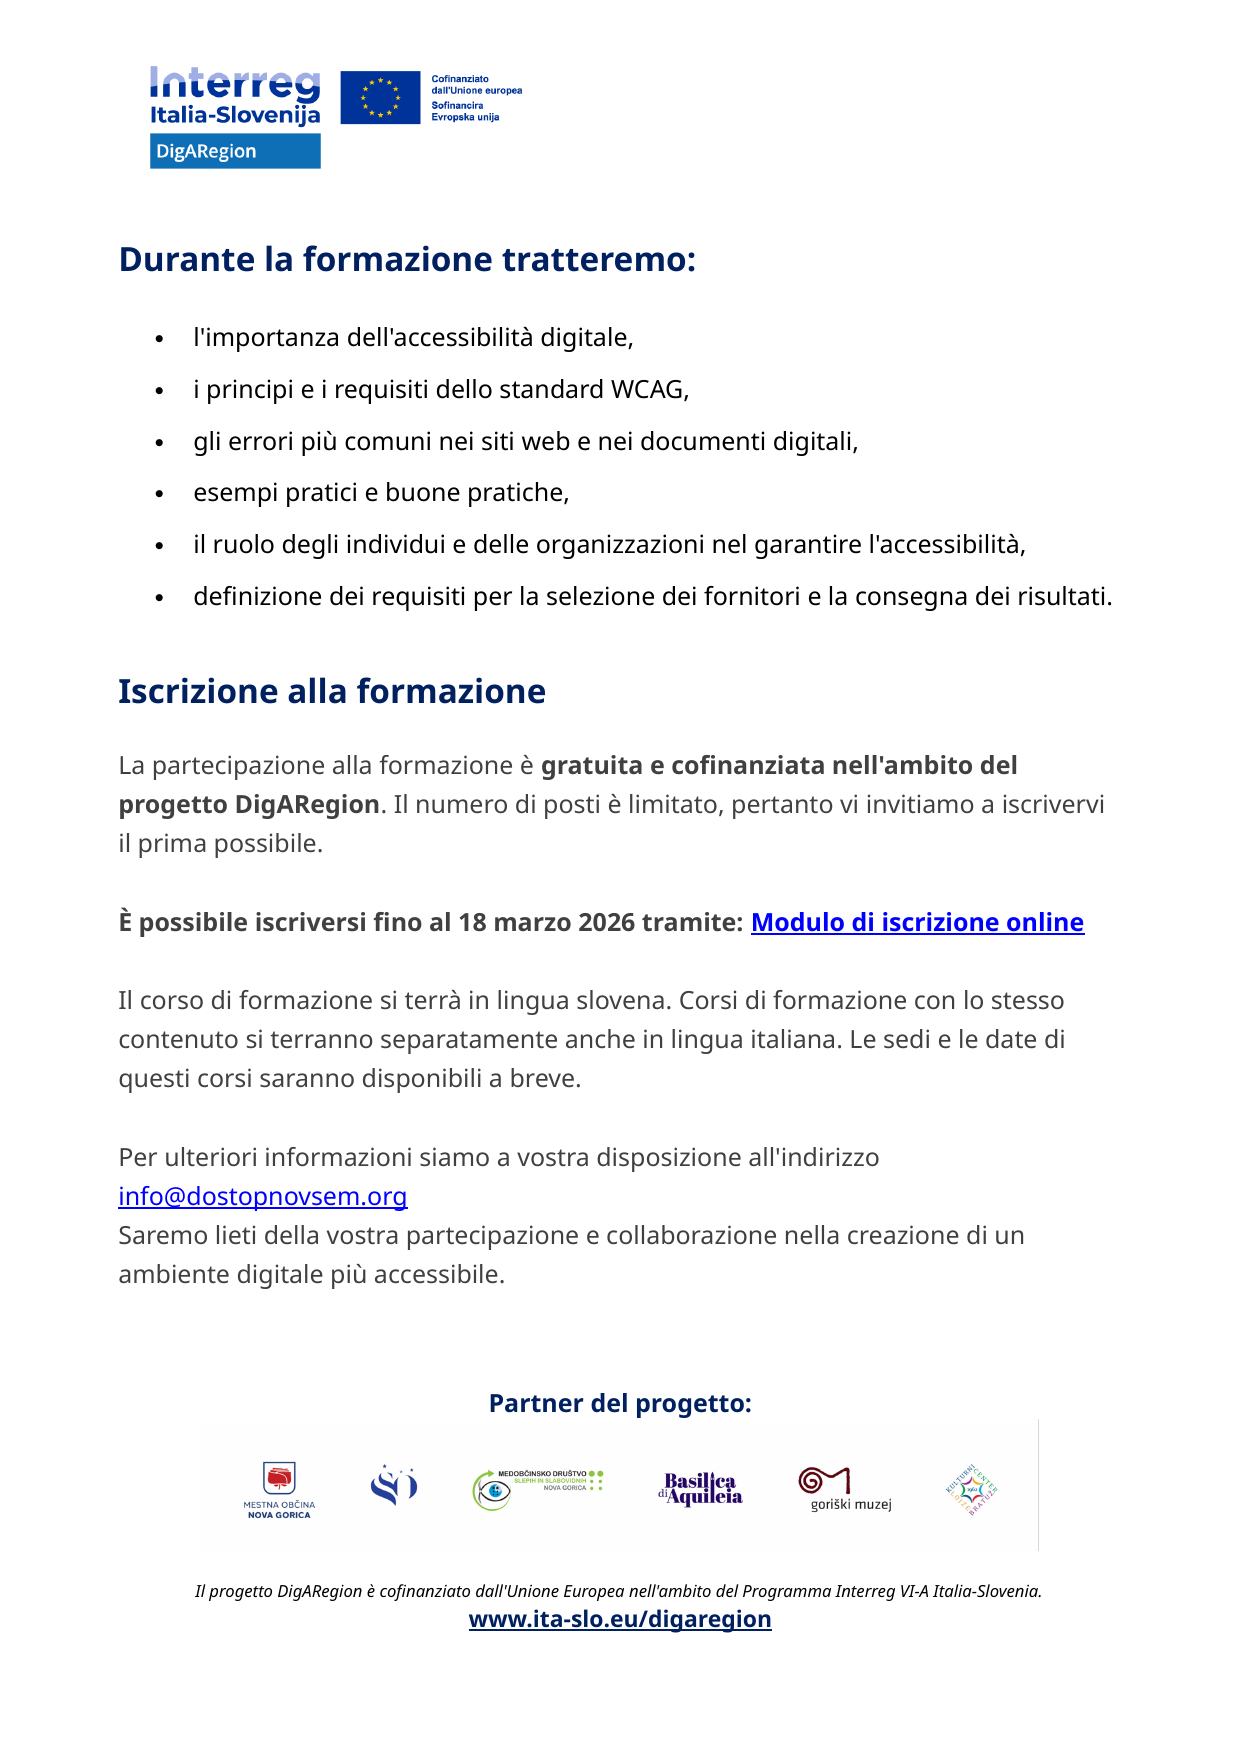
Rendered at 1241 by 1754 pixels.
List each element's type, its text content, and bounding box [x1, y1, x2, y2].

subtitle Iscrizione alla formazione [118, 668, 1122, 713]
text La partecipazione alla formazione è gratuita e cofinanziata nell'ambito del progetto DigARegion. Il numero di posti è limitato, pertanto vi invitiamo a iscrivervi il prima possibile. [118, 748, 1122, 860]
text È possibile iscriversi fino al 18 marzo 2026 tramite: Modulo di iscrizione online [118, 904, 1122, 938]
text Partner del progetto: [118, 1385, 1122, 1419]
list i principi e i requisiti dello standard WCAG, [156, 372, 1122, 406]
text Saremo lieti della vostra partecipazione e collaborazione nella creazione di un ambiente digitale più accessibile. [118, 1218, 1122, 1291]
text Per ulteriori informazioni siamo a vostra disposizione all'indirizzo info@dostopnovsem.org [118, 1139, 1122, 1212]
picture [201, 1419, 1039, 1578]
list definizione dei requisiti per la selezione dei fornitori e la consegna dei risultati. [156, 578, 1122, 612]
list gli errori più comuni nei siti web e nei documenti digitali, [156, 423, 1122, 457]
list esempi pratici e buone pratiche, [156, 475, 1122, 509]
text Il progetto DigARegion è cofinanziato dall'Unione Europea nell'ambito del Programma Interreg VI-A Italia-Slovenia. [118, 1578, 1122, 1603]
subtitle Durante la formazione tratteremo: [118, 236, 1122, 282]
text www.ita-slo.eu/digaregion [118, 1603, 1122, 1634]
list il ruolo degli individui e delle organizzazioni nel garantire l'accessibilità, [156, 527, 1122, 561]
text Il corso di formazione si terrà in lingua slovena. Corsi di formazione con lo stesso contenuto si terranno separatamente anche in lingua italiana. Le sedi e le date di questi corsi saranno disponibili a breve. [118, 983, 1122, 1095]
list l'importanza dell'accessibilità digitale, [156, 320, 1122, 354]
picture [118, 39, 554, 195]
